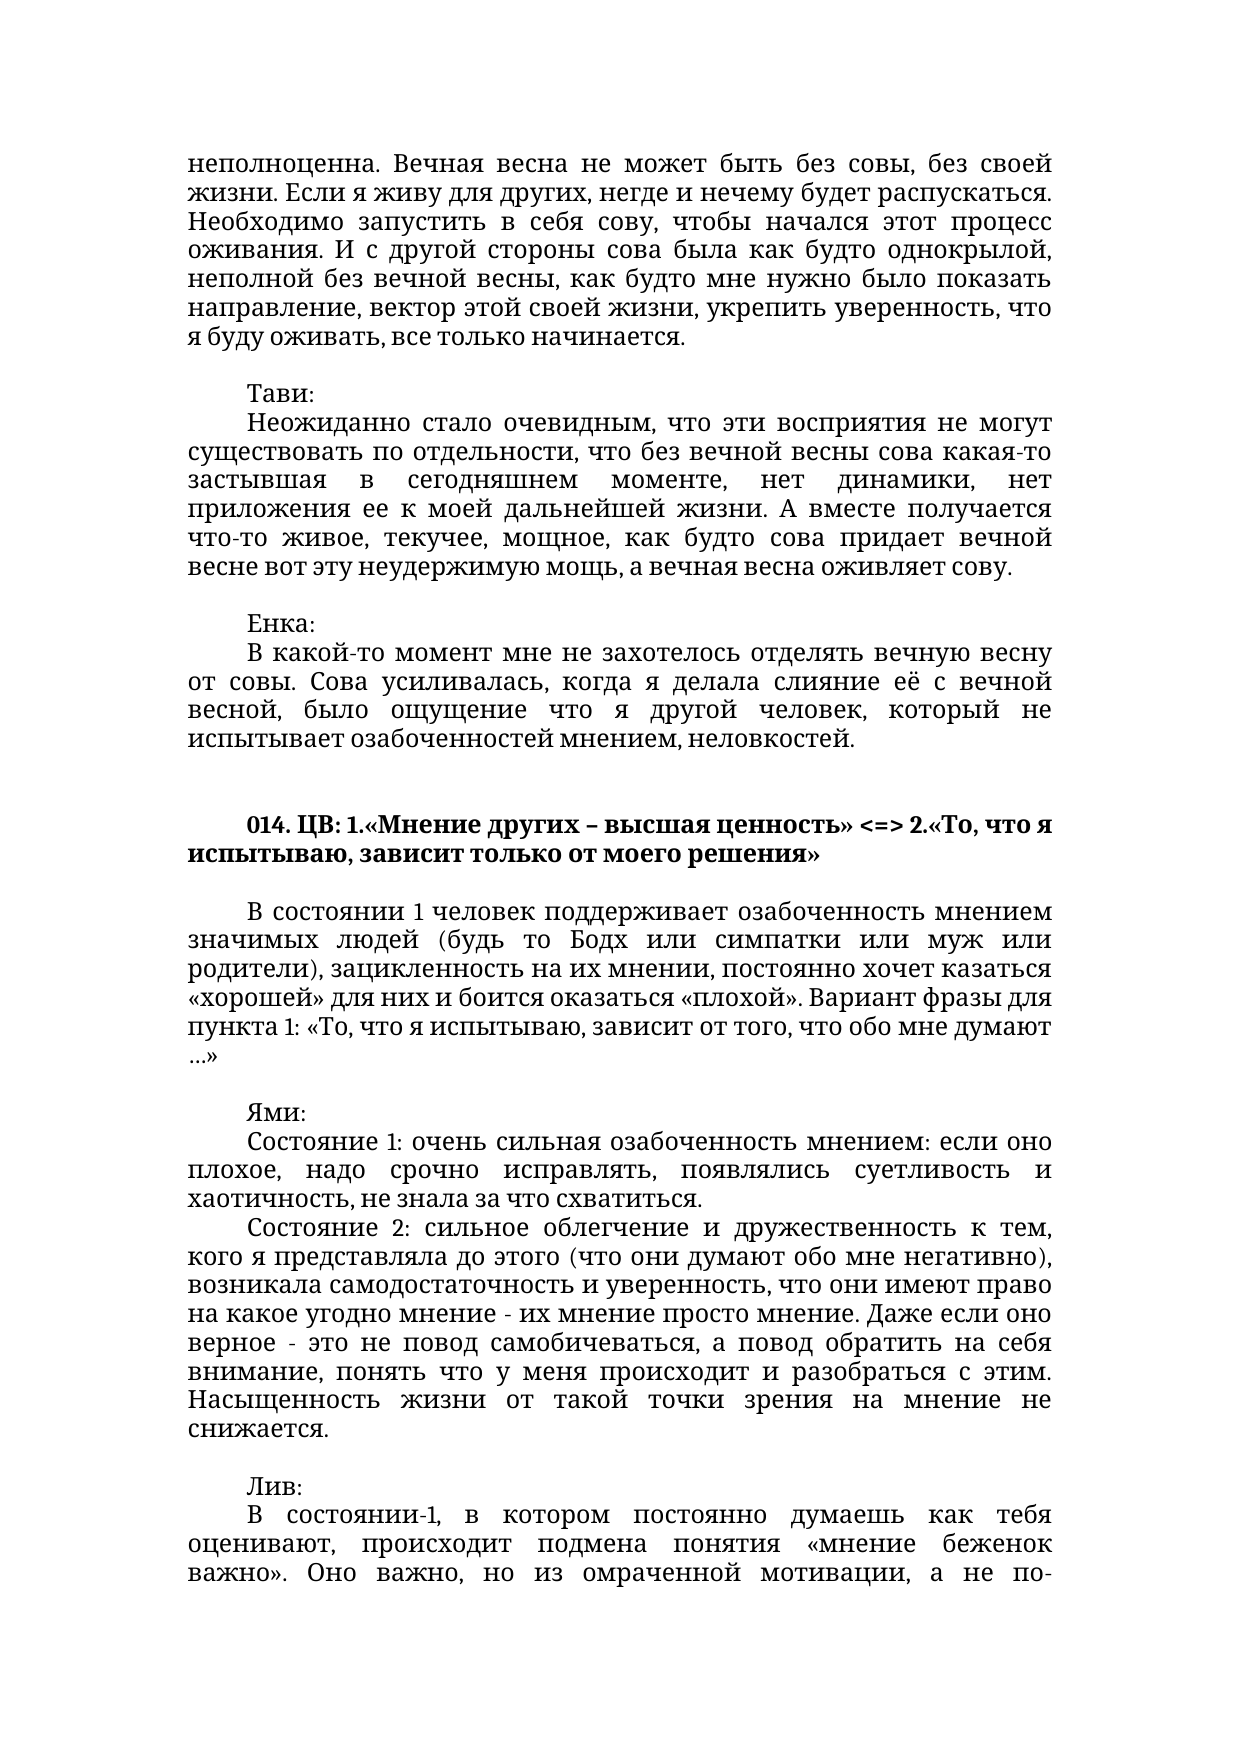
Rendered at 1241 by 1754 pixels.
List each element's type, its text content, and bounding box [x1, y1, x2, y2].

text 014. ЦВ: 1.«Мнение других – высшая ценность» <=> 2.«То, что я испытываю, зависит только от моего решения» [187, 811, 1053, 869]
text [187, 1501, 1053, 1587]
text Енка: [187, 610, 1053, 639]
text Ями: [187, 1099, 1053, 1127]
text Лив: [187, 1472, 1053, 1501]
text Состояние 1: очень сильная озабоченность мнением: если оно плохое, надо срочно исправлять, появлялись суетливость и хаотичность, не знала за что схватиться. [187, 1127, 1053, 1214]
text В какой-то момент мне не захотелось отделять вечную весну от совы. Сова усиливалась, когда я делала слияние её с вечной весной, было ощущение что я другой человек, который не испытывает озабоченностей мнением, неловкостей. [187, 639, 1053, 754]
text Неожиданно стало очевидным, что эти восприятия не могут существовать по отдельности, что без вечной весны сова какая-то застывшая в сегодняшнем моменте, нет динамики, нет приложения ее к моей дальнейшей жизни. А вместе получается что-то живое, текучее, мощное, как будто сова придает вечной весне вот эту неудержимую мощь, а вечная весна оживляет сову. [187, 409, 1053, 581]
text Тави: [187, 380, 1053, 409]
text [187, 150, 1053, 351]
text В состоянии 1 человек поддерживает озабоченность мнением значимых людей (будь то Бодх или симпатки или муж или родители), зацикленность на их мнении, постоянно хочет казаться «хорошей» для них и боится оказаться «плохой». Вариант фразы для пункта 1: «То, что я испытываю, зависит от того, что обо мне думают …» [187, 897, 1053, 1070]
text Состояние 2: сильное облегчение и дружественность к тем, кого я представляла до этого (что они думают обо мне негативно), возникала самодостаточность и уверенность, что они имеют право на какое угодно мнение - их мнение просто мнение. Даже если оно верное - это не повод самобичеваться, а повод обратить на себя внимание, понять что у меня происходит и разобраться с этим. Насыщенность жизни от такой точки зрения на мнение не снижается. [187, 1214, 1053, 1444]
